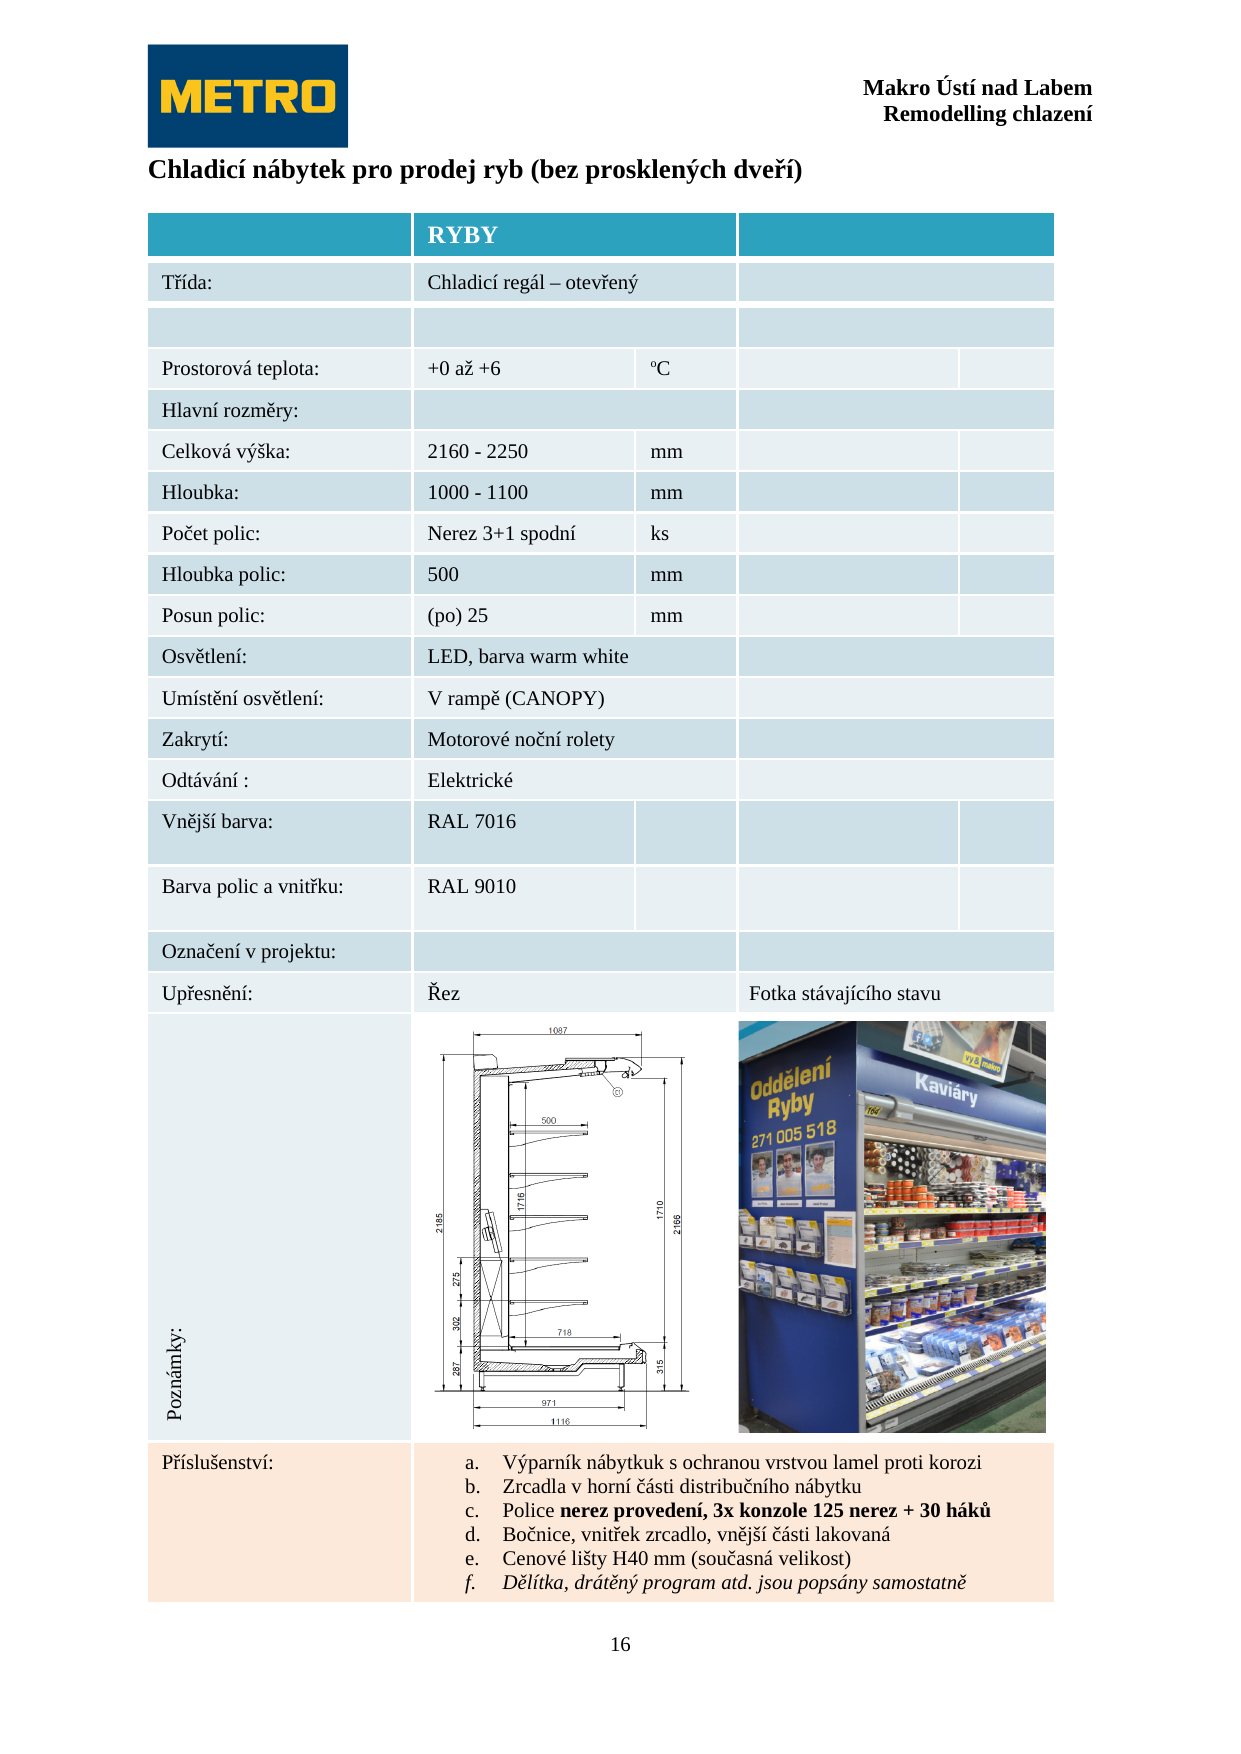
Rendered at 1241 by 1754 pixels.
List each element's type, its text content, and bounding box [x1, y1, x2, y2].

table_cell LED, barva warm white [414, 637, 736, 676]
table_cell [960, 801, 1054, 864]
table_cell [960, 472, 1054, 511]
table_cell [739, 932, 1054, 971]
table_cell Posun polic: [148, 596, 411, 635]
table_cell [739, 1014, 1054, 1440]
table_cell [739, 514, 958, 552]
table_cell [739, 801, 958, 864]
table_cell [414, 390, 736, 429]
table_cell [414, 932, 736, 971]
table_cell Chladicí regál – otevřený [414, 263, 736, 301]
table_cell [739, 719, 1054, 758]
table_cell [414, 1014, 736, 1440]
table_cell [636, 867, 736, 930]
table_cell [960, 867, 1054, 930]
table_cell Řez [414, 973, 736, 1012]
table_cell [739, 349, 958, 388]
table_cell RAL 7016 [414, 801, 634, 864]
table_cell [739, 472, 958, 511]
table_cell [636, 801, 736, 864]
text Chladicí nábytek pro prodej ryb (bez prosklených dveří) [148, 153, 1093, 184]
table_cell Umístění osvětlení: [148, 678, 411, 717]
table_cell mm [636, 472, 736, 511]
table_cell Označení v projektu: [148, 932, 411, 971]
table_cell Vnější barva: [148, 801, 411, 864]
table_cell [960, 555, 1054, 594]
table_cell Elektrické [414, 760, 736, 799]
table_cell [739, 431, 958, 470]
table_cell Prostorová teplota: [148, 349, 411, 388]
table_cell +0 až +6 [414, 349, 634, 388]
table_cell [739, 263, 1054, 301]
table_cell Upřesnění: [148, 973, 411, 1012]
table_cell [739, 308, 1054, 347]
picture [147, 44, 349, 148]
table_cell [739, 760, 1054, 799]
table_cell Hloubka: [148, 472, 411, 511]
table_cell Hlavní rozměry: [148, 390, 411, 429]
table_cell [739, 678, 1054, 717]
table_cell Barva polic a vnitřku: [148, 867, 411, 930]
table_cell Odtávání : [148, 760, 411, 799]
picture [738, 1021, 1046, 1433]
table_cell Nerez 3+1 spodní [414, 514, 634, 552]
table_cell V rampě (CANOPY) [414, 678, 736, 717]
table_cell mm [636, 596, 736, 635]
table_cell [739, 555, 958, 594]
table_cell (po) 25 [414, 596, 634, 635]
table_cell [739, 867, 958, 930]
table_cell Zakrytí: [148, 719, 411, 758]
table_cell [960, 431, 1054, 470]
table_cell 2160 - 2250 [414, 431, 634, 470]
table_cell [414, 308, 736, 347]
table_cell [148, 308, 411, 347]
table_cell 500 [414, 555, 634, 594]
table_header [739, 213, 1054, 256]
table_cell Osvětlení: [148, 637, 411, 676]
table_cell [960, 349, 1054, 388]
table_cell Fotka stávajícího stavu [739, 973, 1054, 1012]
table_cell Celková výška: [148, 431, 411, 470]
table_cell Příslušenství: [148, 1443, 411, 1602]
table_cell oC [636, 349, 736, 388]
table_cell Výparník nábytkuk s ochranou vrstvou lamel proti korozi Zrcadla v horní části distribučního nábytku Police nerez provedení, 3x konzole 125 nerez + 30 háků Bočnice, vnitřek zrcadlo, vnější části lakovaná Cenové lišty H40 mm (současná velikost) Dělítka, drátěný program atd. jsou popsány samostatně [414, 1443, 1054, 1602]
table_cell ks [636, 514, 736, 552]
table_cell 1000 - 1100 [414, 472, 634, 511]
table_cell [960, 596, 1054, 635]
table_cell Motorové noční rolety [414, 719, 736, 758]
table_cell mm [636, 431, 736, 470]
table_cell [739, 637, 1054, 676]
table_header RYBY [414, 213, 736, 256]
table_cell mm [636, 555, 736, 594]
table_cell Hloubka polic: [148, 555, 411, 594]
table_cell Poznámky: [148, 1014, 411, 1440]
table_header [148, 213, 411, 256]
table_cell [739, 596, 958, 635]
table_cell Počet polic: [148, 514, 411, 552]
table_cell [960, 514, 1054, 552]
table_cell Třída: [148, 263, 411, 301]
table_cell [739, 390, 1054, 429]
table_cell RAL 9010 [414, 867, 634, 930]
